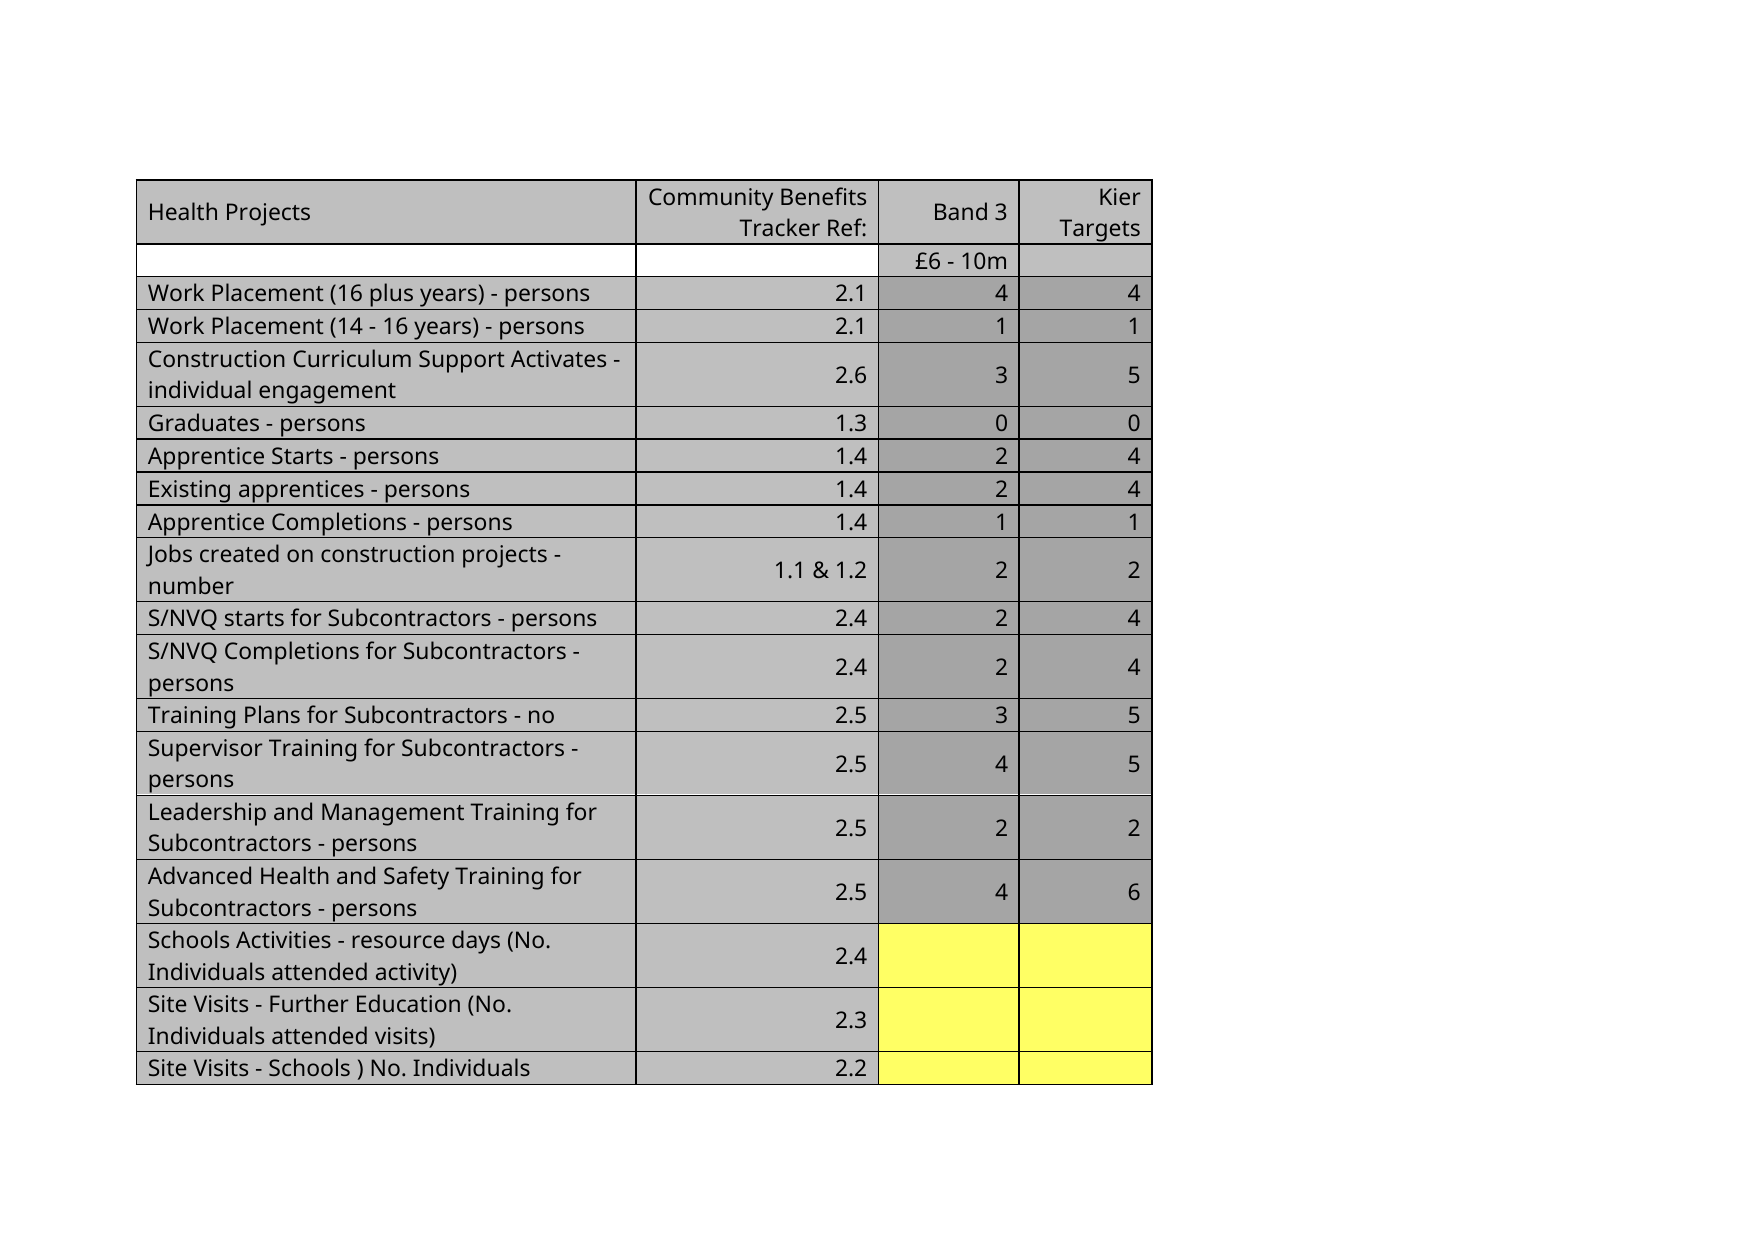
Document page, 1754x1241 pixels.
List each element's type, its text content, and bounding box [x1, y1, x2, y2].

table_cell 5 [1020, 699, 1151, 731]
table_cell Supervisor Training for Subcontractors - persons [137, 732, 635, 794]
table_cell Advanced Health and Safety Training for Subcontractors - persons [137, 860, 635, 923]
table_cell 2.4 [637, 924, 878, 987]
table_cell 2.1 [637, 310, 878, 341]
table_cell Graduates - persons [137, 407, 635, 438]
table_cell £6 - 10m [879, 245, 1018, 276]
table_cell 2.5 [637, 796, 878, 859]
table_cell Apprentice Starts - persons [137, 440, 635, 471]
table_cell [879, 924, 1018, 987]
table_cell Training Plans for Subcontractors - no [137, 699, 635, 731]
table_cell 2.3 [637, 988, 878, 1051]
table_cell 2 [879, 635, 1018, 698]
table_cell [137, 245, 635, 276]
table_cell 2.4 [637, 635, 878, 698]
table_cell 1 [879, 506, 1018, 537]
table_cell 2 [879, 473, 1018, 504]
table_cell 3 [879, 699, 1018, 731]
table_cell Jobs created on construction projects - number [137, 538, 635, 601]
table_cell S/NVQ starts for Subcontractors - persons [137, 602, 635, 634]
table_cell Work Placement (14 - 16 years) - persons [137, 310, 635, 341]
table_cell 4 [1020, 473, 1151, 504]
table_cell [879, 988, 1018, 1051]
table_cell 6 [1020, 860, 1151, 923]
table_cell 1.4 [637, 473, 878, 504]
table_cell [1020, 245, 1151, 276]
table_cell 2 [879, 440, 1018, 471]
table_cell 0 [879, 407, 1018, 438]
table_cell 2.6 [637, 343, 878, 406]
table_cell 1 [879, 310, 1018, 341]
table_cell 4 [1020, 635, 1151, 698]
table_cell 1.4 [637, 440, 878, 471]
table_cell [1020, 924, 1151, 987]
table_cell [879, 1052, 1018, 1084]
table_cell 2 [879, 796, 1018, 859]
table_cell Work Placement (16 plus years) - persons [137, 277, 635, 309]
table_cell 4 [879, 732, 1018, 794]
table_cell 2.4 [637, 602, 878, 634]
table_header Band 3 [879, 181, 1018, 243]
table_cell Existing apprentices - persons [137, 473, 635, 504]
table_cell Leadership and Management Training for Subcontractors - persons [137, 796, 635, 859]
table_cell 5 [1020, 343, 1151, 406]
table_cell 2.5 [637, 860, 878, 923]
table_cell 4 [879, 860, 1018, 923]
table_cell 0 [1020, 407, 1151, 438]
table_cell [1020, 988, 1151, 1051]
table_cell 1.1 & 1.2 [637, 538, 878, 601]
table_cell 4 [1020, 602, 1151, 634]
table_cell Site Visits - Further Education (No. Individuals attended visits) [137, 988, 635, 1051]
table_cell 2.5 [637, 699, 878, 731]
table_header Health Projects [137, 181, 635, 243]
table_cell [637, 245, 878, 276]
table_cell 1 [1020, 310, 1151, 341]
table_cell Apprentice Completions - persons [137, 506, 635, 537]
table_cell Construction Curriculum Support Activates - individual engagement [137, 343, 635, 406]
table_cell 3 [879, 343, 1018, 406]
table_cell 4 [1020, 277, 1151, 309]
table_cell Schools Activities - resource days (No. Individuals attended activity) [137, 924, 635, 987]
table_cell 2 [879, 538, 1018, 601]
table_header Community Benefits Tracker Ref: [637, 181, 878, 243]
table_cell 1 [1020, 506, 1151, 537]
table_cell 1.4 [637, 506, 878, 537]
table_cell [1020, 1052, 1151, 1084]
table_cell 2 [1020, 796, 1151, 859]
table_cell 5 [1020, 732, 1151, 794]
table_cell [137, 1052, 635, 1084]
table_header Kier Targets [1020, 181, 1151, 243]
table_cell 4 [1020, 440, 1151, 471]
table_cell S/NVQ Completions for Subcontractors - persons [137, 635, 635, 698]
table_cell 2 [1020, 538, 1151, 601]
table_cell 2.5 [637, 732, 878, 794]
table_cell 2 [879, 602, 1018, 634]
table_cell 4 [879, 277, 1018, 309]
table_cell 2.2 [637, 1052, 878, 1084]
table_cell 1.3 [637, 407, 878, 438]
table_cell 2.1 [637, 277, 878, 309]
